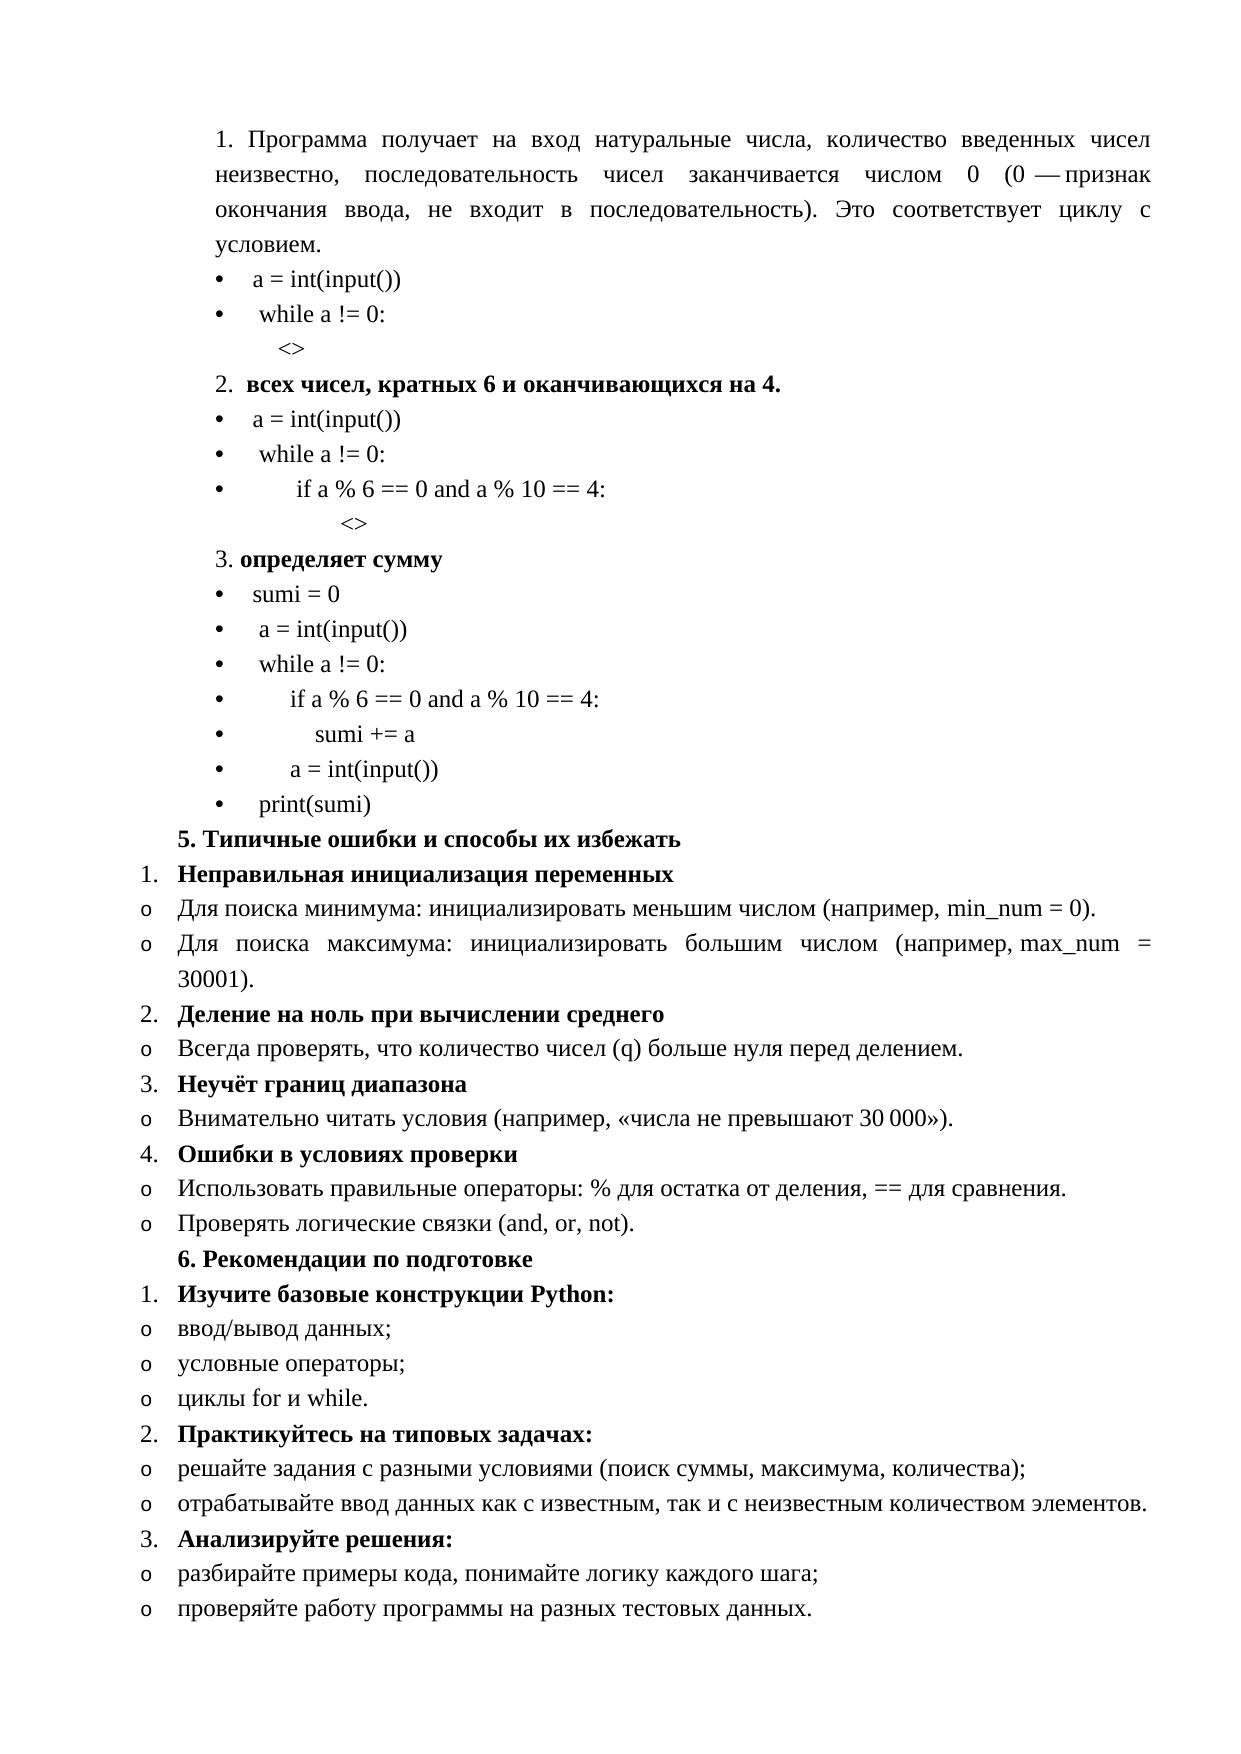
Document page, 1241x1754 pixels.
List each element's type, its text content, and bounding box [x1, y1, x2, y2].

list a = int(input()) [215, 258, 1152, 293]
text 6. Рекомендации по подготовке [177, 1238, 1152, 1273]
text 5. Типичные ошибки и способы их избежать [177, 818, 1152, 853]
list sumi += a [215, 713, 1152, 748]
list while a != 0: [215, 643, 1152, 678]
list Использовать правильные операторы: % для остатка от деления, == для сравнения. [140, 1168, 1152, 1203]
list while a != 0: [215, 293, 1152, 328]
list ввод/вывод данных; [140, 1308, 1152, 1343]
list Практикуйтесь на типовых задачах: [140, 1413, 1152, 1448]
text 2. всех чисел, кратных 6 и оканчивающихся на 4. [215, 363, 1152, 398]
list отрабатывайте ввод данных как с известным, так и с неизвестным количеством элементов. [140, 1483, 1152, 1518]
list решайте задания с разными условиями (поиск суммы, максимума, количества); [140, 1448, 1152, 1483]
list Неучёт границ диапазона [140, 1063, 1152, 1098]
list a = int(input()) [215, 398, 1152, 433]
list Изучите базовые конструкции Python: [140, 1273, 1152, 1308]
list Деление на ноль при вычислении среднего [140, 993, 1152, 1028]
text <> [215, 503, 1152, 538]
list Проверять логические связки (and, or, not). [140, 1203, 1152, 1238]
list if a % 6 == 0 and a % 10 == 4: [215, 468, 1152, 503]
list циклы for и while. [140, 1378, 1152, 1413]
text 1. Программа получает на вход натуральные числа, количество введенных чисел неизвестно, последовательность чисел заканчивается числом 0 (0 — признак окончания ввода, не входит в последовательность). Это соответствует циклу с условием. [215, 118, 1152, 258]
list Неправильная инициализация переменных [140, 853, 1152, 888]
list a = int(input()) [215, 748, 1152, 783]
text <> [215, 328, 1152, 363]
list sumi = 0 [215, 573, 1152, 608]
text 3. определяет сумму [215, 538, 1152, 573]
list while a != 0: [215, 433, 1152, 468]
list a = int(input()) [215, 608, 1152, 643]
list Внимательно читать условия (например, «числа не превышают 30 000»). [140, 1098, 1152, 1133]
list Анализируйте решения: [140, 1518, 1152, 1553]
list Всегда проверять, что количество чисел (q) больше нуля перед делением. [140, 1028, 1152, 1063]
list if a % 6 == 0 and a % 10 == 4: [215, 678, 1152, 713]
list Для поиска минимума: инициализировать меньшим числом (например, min_num = 0). [140, 888, 1152, 923]
list Для поиска максимума: инициализировать большим числом (например, max_num = 30001). [140, 923, 1152, 993]
list print(sumi) [215, 783, 1152, 818]
list разбирайте примеры кода, понимайте логику каждого шага; [140, 1553, 1152, 1588]
list Ошибки в условиях проверки [140, 1133, 1152, 1168]
list проверяйте работу программы на разных тестовых данных. [140, 1588, 1152, 1623]
list условные операторы; [140, 1343, 1152, 1378]
